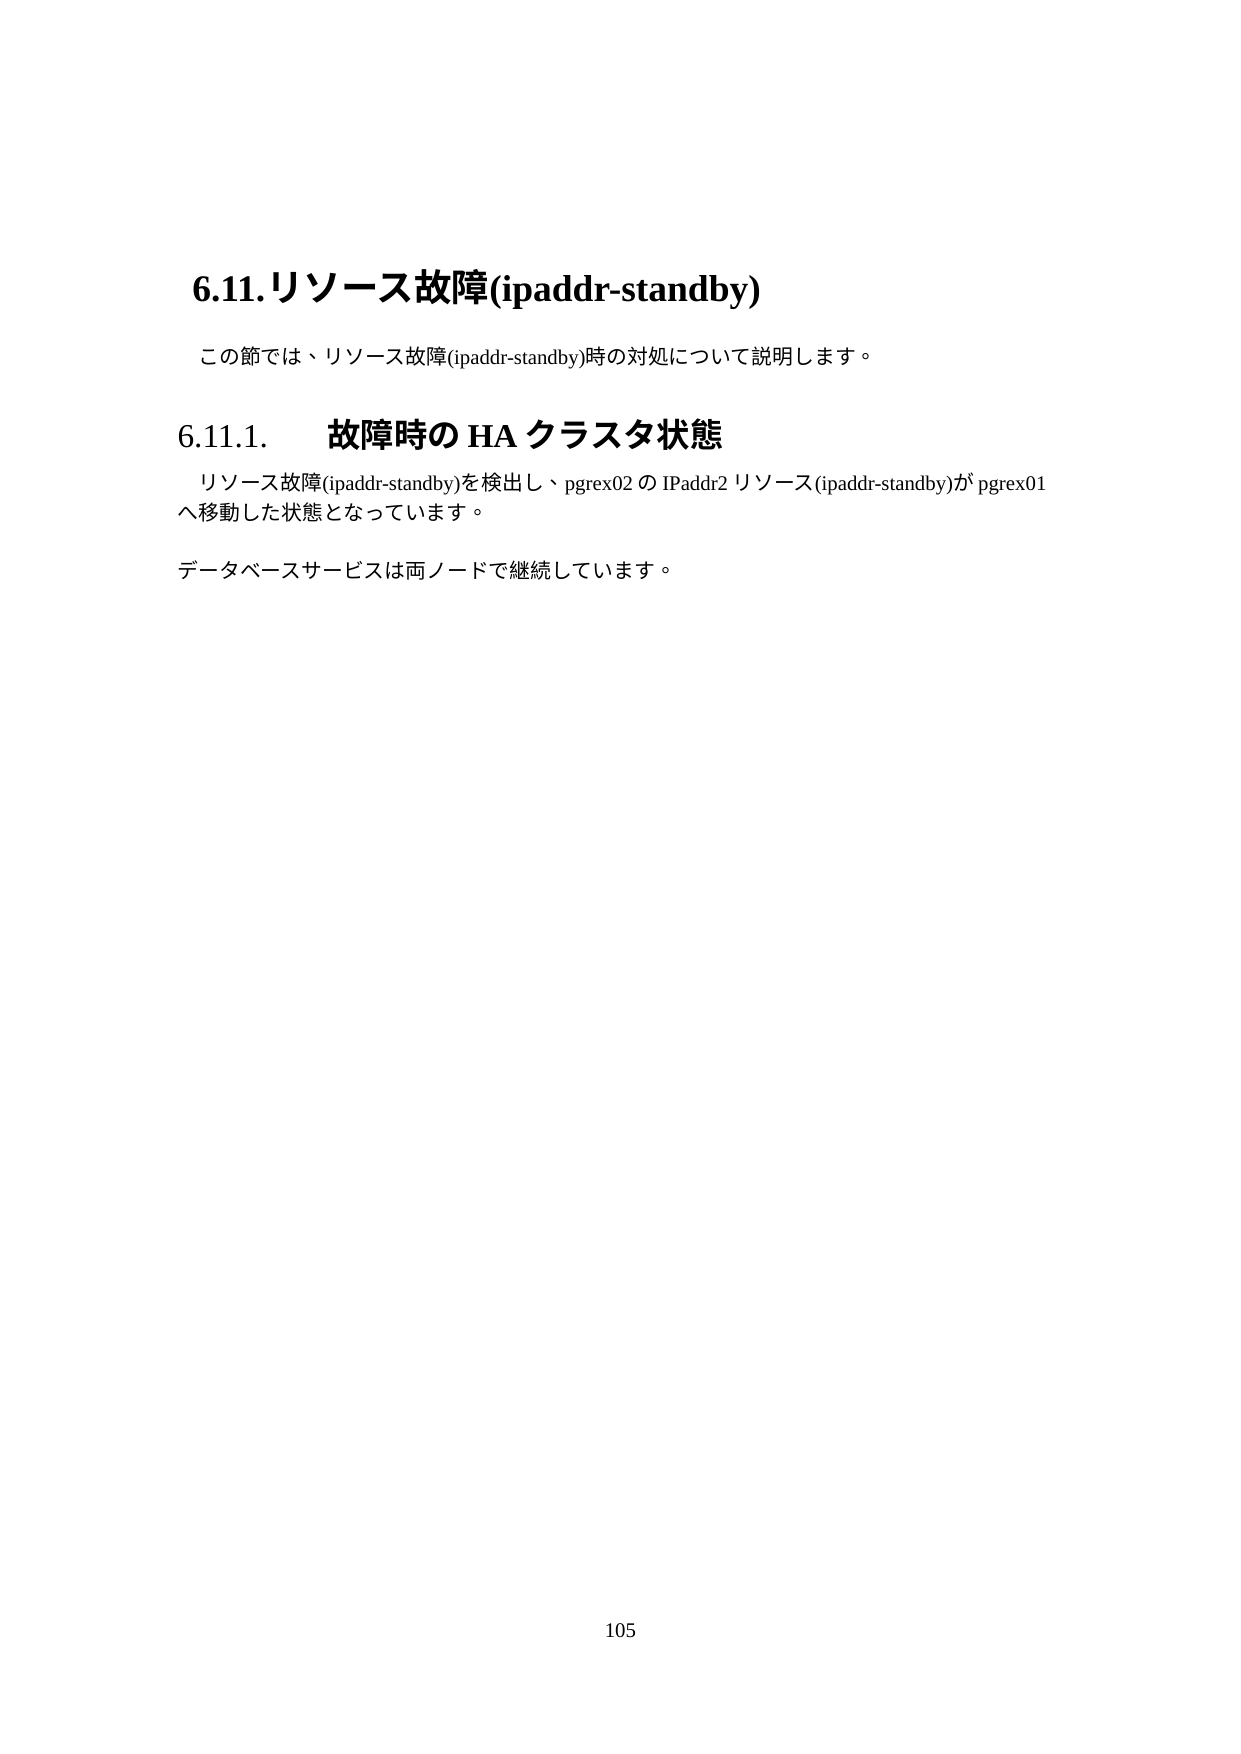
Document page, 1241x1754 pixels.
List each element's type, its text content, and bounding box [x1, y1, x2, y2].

subtitle リソース故障(ipaddr-standby) [192, 261, 1063, 312]
text リソース故障(ipaddr-standby)を検出し、pgrex02のIPaddr2リソース(ipaddr-standby)がpgrex01へ移動した状態となっています。 [177, 468, 1054, 526]
subtitle 故障時のHAクラスタ状態 [177, 412, 1063, 457]
text この節では、リソース故障(ipaddr-standby)時の対処について説明します。 [177, 341, 1054, 370]
text データベースサービスは両ノードで継続しています。 [177, 555, 1054, 584]
